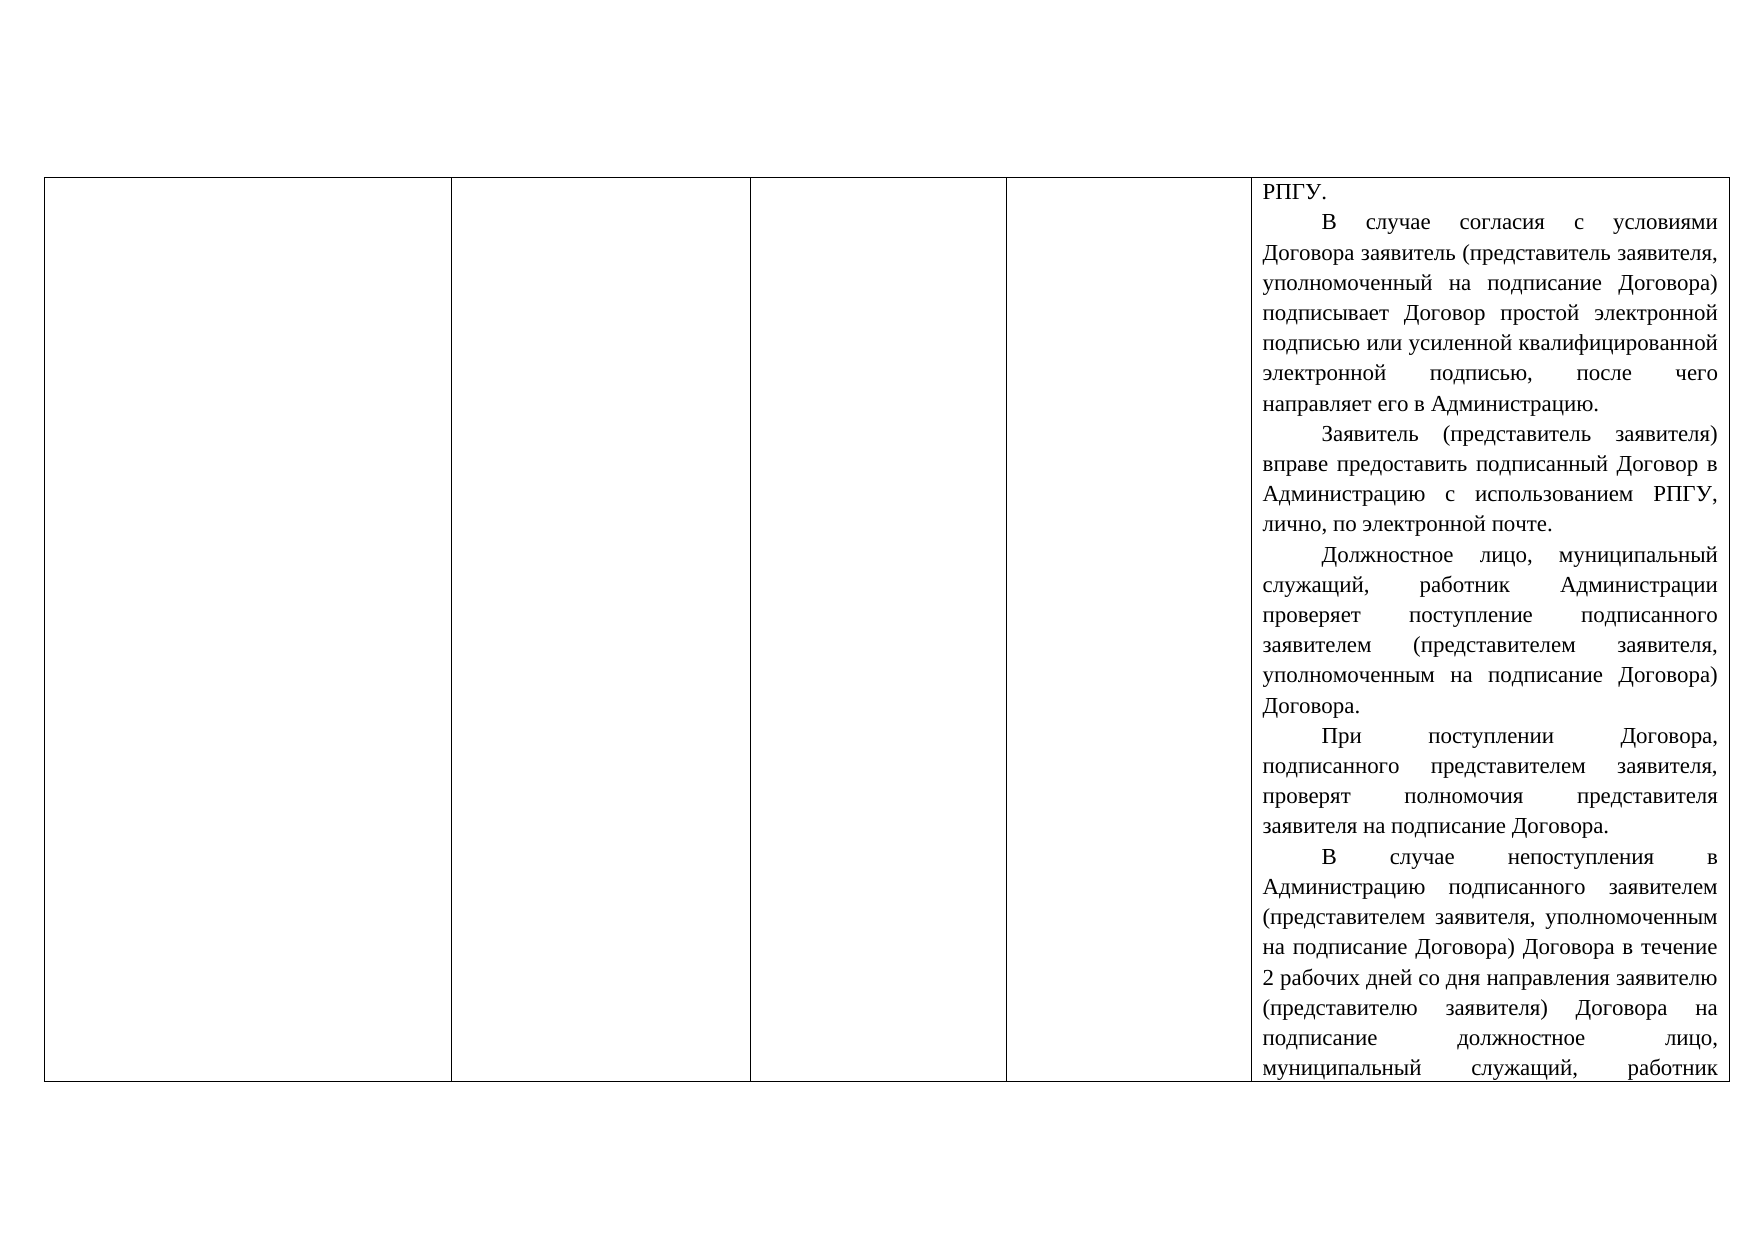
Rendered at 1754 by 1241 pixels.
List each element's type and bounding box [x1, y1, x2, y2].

table_cell [452, 178, 750, 1081]
table_cell [751, 178, 1006, 1081]
table_cell [1252, 178, 1729, 1081]
table_cell [45, 178, 451, 1081]
table_cell [1007, 178, 1251, 1081]
